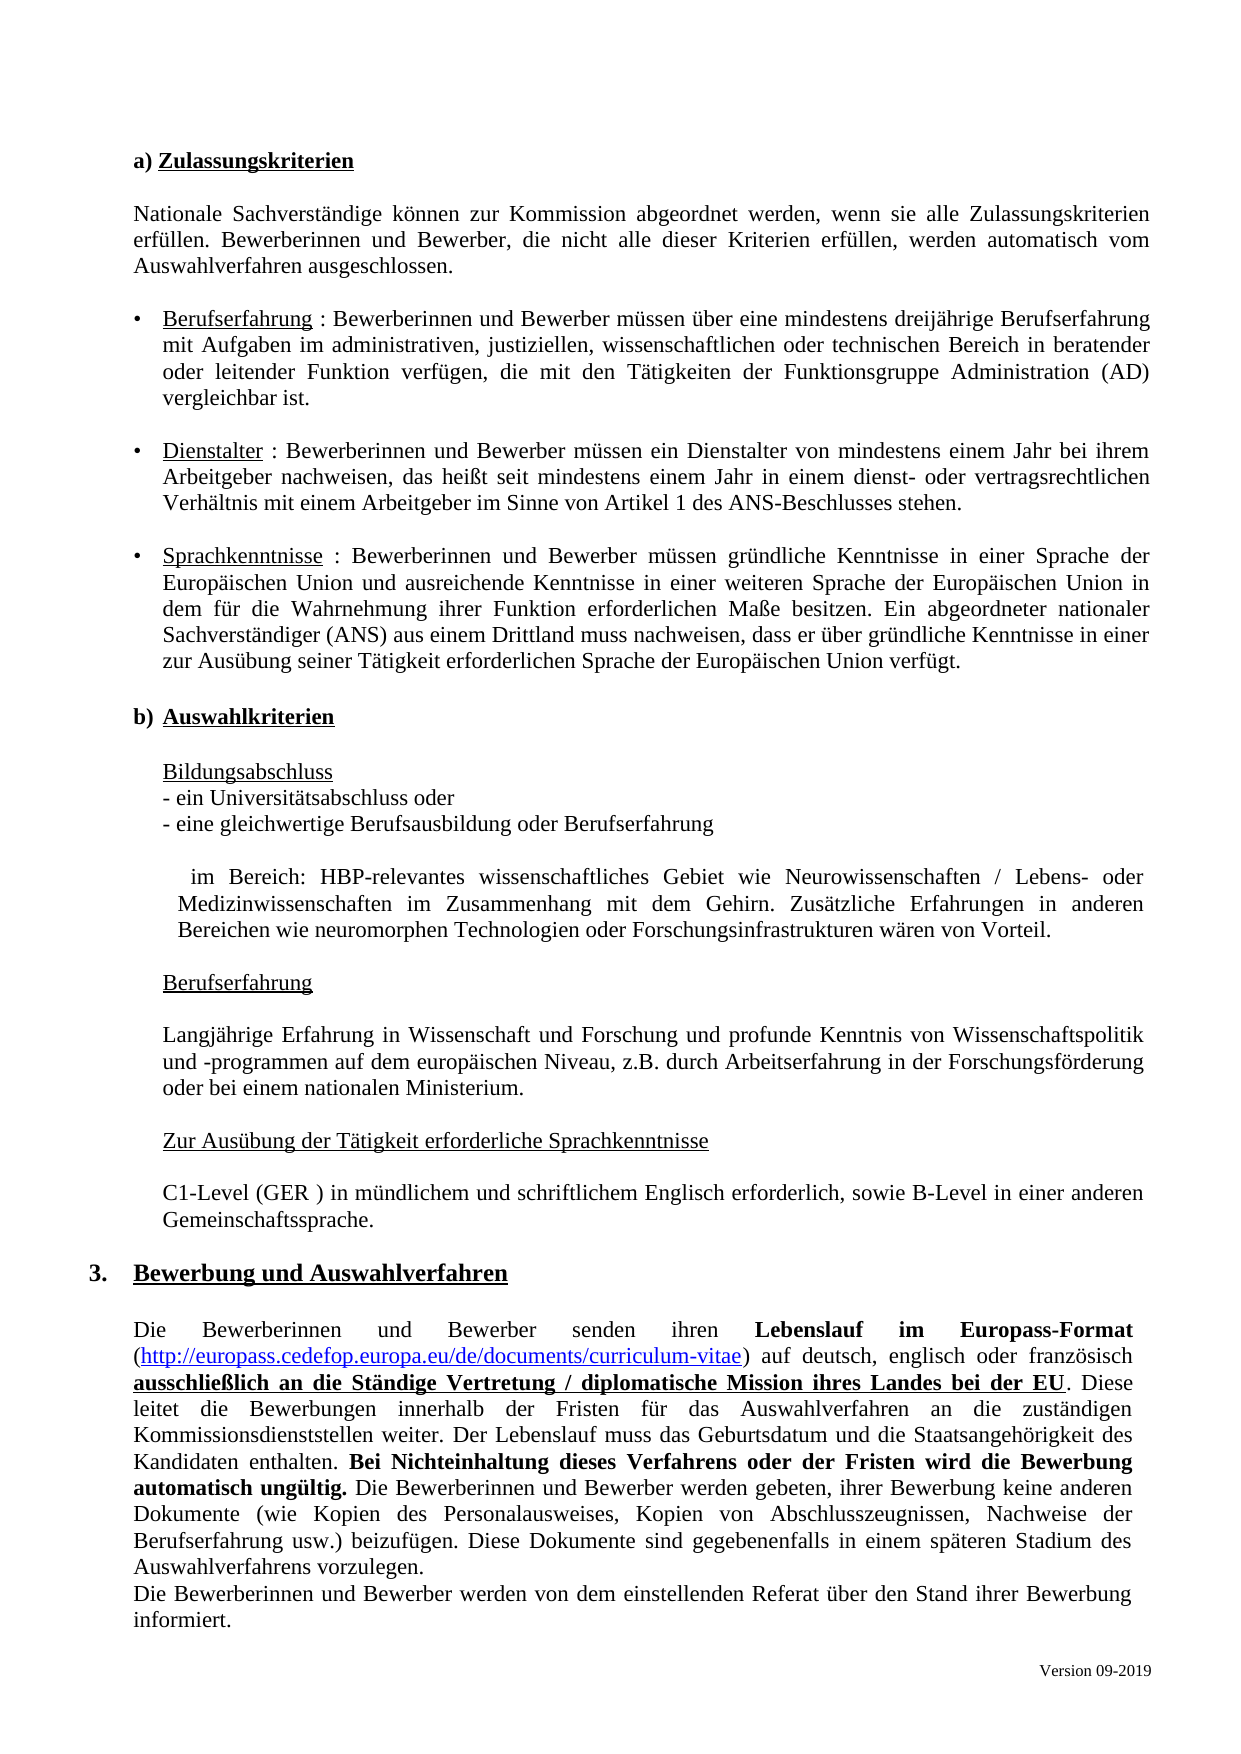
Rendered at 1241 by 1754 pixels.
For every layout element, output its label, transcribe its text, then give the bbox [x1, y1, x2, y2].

text 3. Bewerbung und Auswahlverfahren [89, 1258, 1152, 1287]
text • Dienstalter : Bewerberinnen und Bewerber müssen ein Dienstalter von mindestens einem Jahr bei ihrem Arbeitgeber nachweisen, das heißt seit mindestens einem Jahr in einem dienst- oder vertragsrechtlichen Verhältnis mit einem Arbeitgeber im Sinne von Artikel 1 des ANS-Beschlusses stehen. [133, 437, 1152, 516]
text Nationale Sachverständige können zur Kommission abgeordnet werden, wenn sie alle Zulassungskriterien erfüllen. Bewerberinnen und Bewerber, die nicht alle dieser Kriterien erfüllen, werden automatisch vom Auswahlverfahren ausgeschlossen. [133, 199, 1152, 279]
text Die Bewerberinnen und Bewerber senden ihren Lebenslauf im Europass-Format (http://europass.cedefop.europa.eu/de/documents/curriculum-vitae) auf deutsch, englisch oder französisch ausschließlich an die Ständige Vertretung / diplomatische Mission ihres Landes bei der EU. Diese leitet die Bewerbungen innerhalb der Fristen für das Auswahlverfahren an die zuständigen Kommissionsdienststellen weiter. Der Lebenslauf muss das Geburtsdatum und die Staatsangehörigkeit des Kandidaten enthalten. Bei Nichteinhaltung dieses Verfahrens oder der Fristen wird die Bewerbung automatisch ungültig. Die Bewerberinnen und Bewerber werden gebeten, ihrer Bewerbung keine anderen Dokumente (wie Kopien des Personalausweises, Kopien von Abschlusszeugnissen, Nachweise der Berufserfahrung usw.) beizufügen. Diese Dokumente sind gegebenenfalls in einem späteren Stadium des Auswahlverfahrens vorzulegen. [133, 1316, 1133, 1579]
text Die Bewerberinnen und Bewerber werden von dem einstellenden Referat über den Stand ihrer Bewerbung informiert. [133, 1579, 1133, 1632]
text - eine gleichwertige Berufsausbildung oder Berufserfahrung [162, 811, 1014, 837]
text Berufserfahrung [162, 969, 1145, 995]
text Bildungsabschluss [162, 758, 1145, 784]
text Langjährige Erfahrung in Wissenschaft und Forschung und profunde Kenntnis von Wissenschaftspolitik und -programmen auf dem europäischen Niveau, z.B. durch Arbeitserfahrung in der Forschungsförderung oder bei einem nationalen Ministerium. [162, 1021, 1145, 1100]
text a) Zulassungskriterien [133, 147, 1152, 173]
text • Berufserfahrung : Bewerberinnen und Bewerber müssen über eine mindestens dreijährige Berufserfahrung mit Aufgaben im administrativen, justiziellen, wissenschaftlichen oder technischen Bereich in beratender oder leitender Funktion verfügen, die mit den Tätigkeiten der Funktionsgruppe Administration (AD) vergleichbar ist. [133, 305, 1152, 410]
text • Sprachkenntnisse : Bewerberinnen und Bewerber müssen gründliche Kenntnisse in einer Sprache der Europäischen Union und ausreichende Kenntnisse in einer weiteren Sprache der Europäischen Union in dem für die Wahrnehmung ihrer Funktion erforderlichen Maße besitzen. Ein abgeordneter nationaler Sachverständiger (ANS) aus einem Drittland muss nachweisen, dass er über gründliche Kenntnisse in einer zur Ausübung seiner Tätigkeit erforderlichen Sprache der Europäischen Union verfügt. [133, 542, 1152, 674]
text b) Auswahlkriterien [133, 703, 1014, 729]
text C1-Level (GER ) in mündlichem und schriftlichem Englisch erforderlich, sowie B-Level in einer anderen Gemeinschaftssprache. [162, 1179, 1145, 1232]
text im Bereich: HBP-relevantes wissenschaftliches Gebiet wie Neurowissenschaften / Lebens- oder Medizinwissenschaften im Zusammenhang mit dem Gehirn. Zusätzliche Erfahrungen in anderen Bereichen wie neuromorphen Technologien oder Forschungsinfrastrukturen wären von Vorteil. [162, 863, 1145, 942]
text Zur Ausübung der Tätigkeit erforderliche Sprachkenntnisse [162, 1127, 1145, 1153]
text - ein Universitätsabschluss oder [162, 784, 1014, 811]
